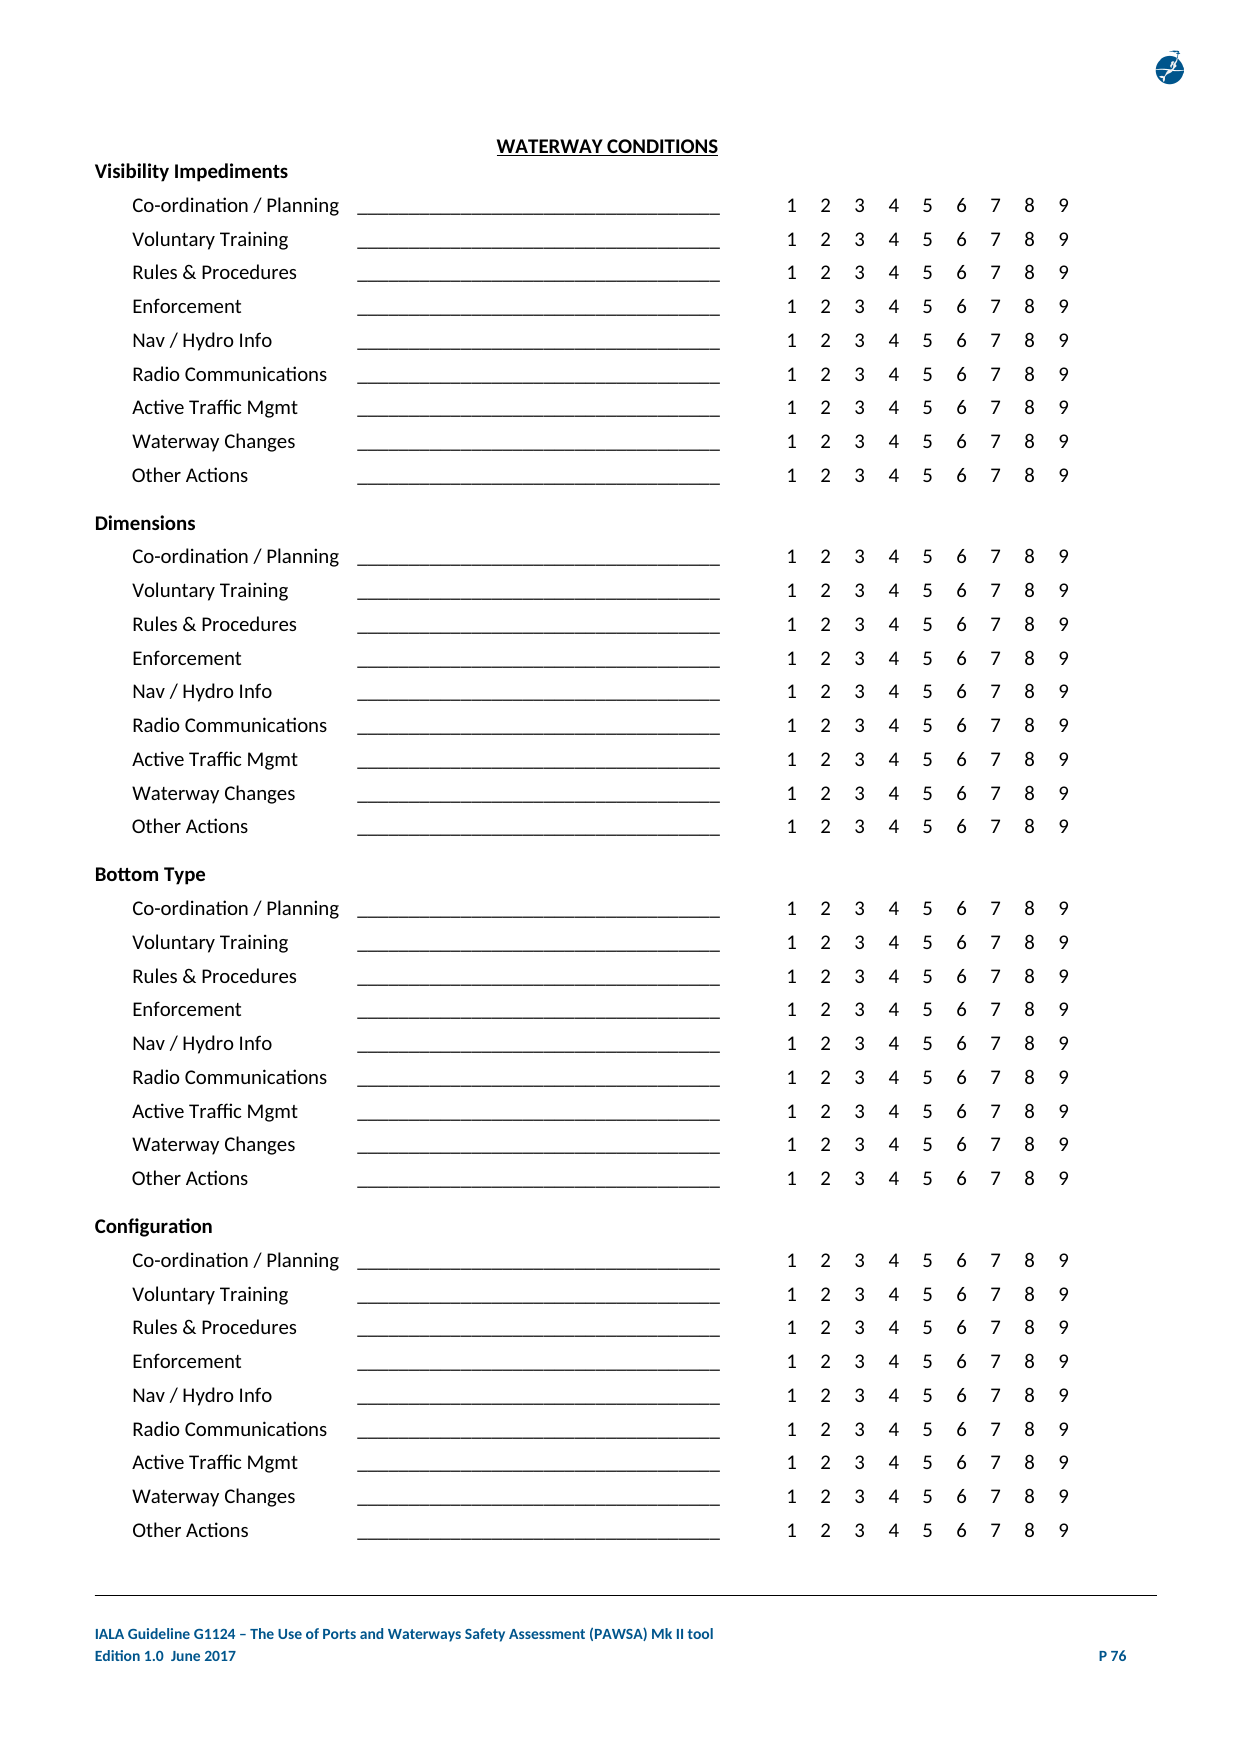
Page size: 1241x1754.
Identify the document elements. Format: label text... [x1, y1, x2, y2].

text Radio Communications ___________________________________ 1 2 3 4 5 6 7 8 9 [132, 1416, 1157, 1441]
text Rules & Procedures ___________________________________ 1 2 3 4 5 6 7 8 9 [132, 259, 1157, 285]
text Co-ordination / Planning ___________________________________ 1 2 3 4 5 6 7 8 9 [132, 895, 1157, 921]
text Nav / Hydro Info ___________________________________ 1 2 3 4 5 6 7 8 9 [132, 1030, 1157, 1056]
picture [1124, 0, 1241, 119]
text Voluntary Training ___________________________________ 1 2 3 4 5 6 7 8 9 [132, 929, 1157, 954]
text Bottom Type [94, 862, 1157, 887]
text Active Traffic Mgmt ___________________________________ 1 2 3 4 5 6 7 8 9 [132, 746, 1157, 772]
text Rules & Procedures ___________________________________ 1 2 3 4 5 6 7 8 9 [132, 611, 1157, 637]
text Active Traffic Mgmt ___________________________________ 1 2 3 4 5 6 7 8 9 [132, 1449, 1157, 1475]
text Waterway Changes ___________________________________ 1 2 3 4 5 6 7 8 9 [132, 428, 1157, 454]
text Nav / Hydro Info ___________________________________ 1 2 3 4 5 6 7 8 9 [132, 1382, 1157, 1407]
text Radio Communications ___________________________________ 1 2 3 4 5 6 7 8 9 [132, 361, 1157, 386]
text Waterway Changes ___________________________________ 1 2 3 4 5 6 7 8 9 [132, 1483, 1157, 1509]
text Enforcement ___________________________________ 1 2 3 4 5 6 7 8 9 [132, 293, 1157, 319]
text Radio Communications ___________________________________ 1 2 3 4 5 6 7 8 9 [132, 712, 1157, 738]
text Configuration [94, 1213, 1157, 1239]
text Enforcement ___________________________________ 1 2 3 4 5 6 7 8 9 [132, 1348, 1157, 1374]
text Voluntary Training ___________________________________ 1 2 3 4 5 6 7 8 9 [132, 1281, 1157, 1306]
text Co-ordination / Planning ___________________________________ 1 2 3 4 5 6 7 8 9 [132, 1247, 1157, 1272]
text Active Traffic Mgmt ___________________________________ 1 2 3 4 5 6 7 8 9 [132, 1098, 1157, 1123]
text Voluntary Training ___________________________________ 1 2 3 4 5 6 7 8 9 [132, 577, 1157, 603]
text Other Actions ___________________________________ 1 2 3 4 5 6 7 8 9 [132, 1517, 1157, 1542]
text Enforcement ___________________________________ 1 2 3 4 5 6 7 8 9 [132, 645, 1157, 670]
text Co-ordination / Planning ___________________________________ 1 2 3 4 5 6 7 8 9 [132, 192, 1157, 217]
text Other Actions ___________________________________ 1 2 3 4 5 6 7 8 9 [132, 1165, 1157, 1191]
text Visibility Impediments [94, 158, 1157, 184]
text Radio Communications ___________________________________ 1 2 3 4 5 6 7 8 9 [132, 1064, 1157, 1089]
text Other Actions ___________________________________ 1 2 3 4 5 6 7 8 9 [132, 814, 1157, 839]
text Active Traffic Mgmt ___________________________________ 1 2 3 4 5 6 7 8 9 [132, 394, 1157, 420]
text Enforcement ___________________________________ 1 2 3 4 5 6 7 8 9 [132, 997, 1157, 1022]
text Rules & Procedures ___________________________________ 1 2 3 4 5 6 7 8 9 [132, 1314, 1157, 1340]
text Other Actions ___________________________________ 1 2 3 4 5 6 7 8 9 [132, 462, 1157, 487]
text WATERWAY CONDITIONS [57, 133, 1157, 158]
text Nav / Hydro Info ___________________________________ 1 2 3 4 5 6 7 8 9 [132, 327, 1157, 352]
text Waterway Changes ___________________________________ 1 2 3 4 5 6 7 8 9 [132, 1132, 1157, 1157]
text Dimensions [94, 510, 1157, 535]
text Rules & Procedures ___________________________________ 1 2 3 4 5 6 7 8 9 [132, 963, 1157, 988]
text Nav / Hydro Info ___________________________________ 1 2 3 4 5 6 7 8 9 [132, 679, 1157, 704]
text Co-ordination / Planning ___________________________________ 1 2 3 4 5 6 7 8 9 [132, 544, 1157, 569]
text Waterway Changes ___________________________________ 1 2 3 4 5 6 7 8 9 [132, 780, 1157, 805]
text Voluntary Training ___________________________________ 1 2 3 4 5 6 7 8 9 [132, 226, 1157, 251]
